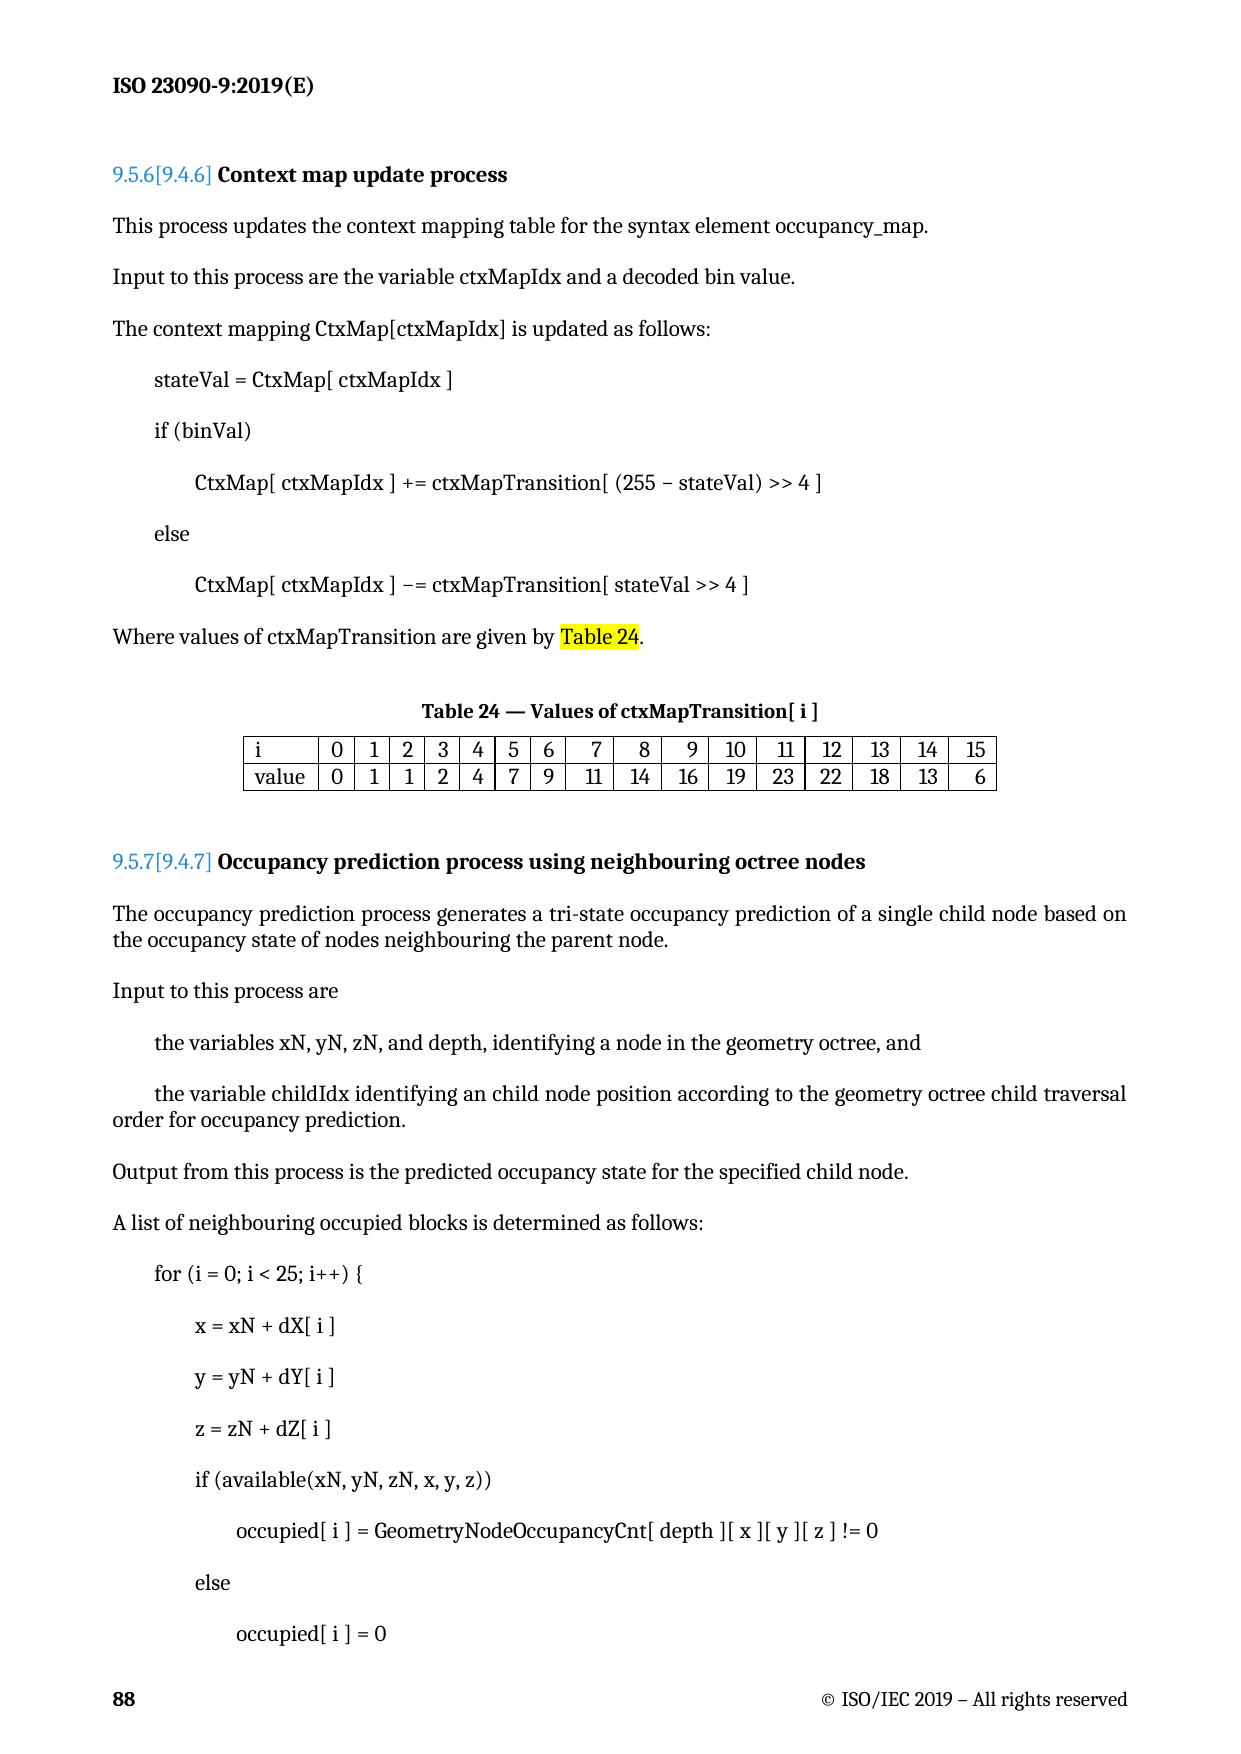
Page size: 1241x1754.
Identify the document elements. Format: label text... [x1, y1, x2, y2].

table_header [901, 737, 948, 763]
text CtxMap[ ctxMapIdx ] += ctxMapTransition[ (255 − stateVal) >> 4 ] [112, 469, 1128, 496]
text occupied[ i ] = GeometryNodeOccupancyCnt[ depth ][ x ][ y ][ z ] != 0 [112, 1518, 1128, 1544]
text the variable childIdx identifying an child node position according to the geometry octree child traversal order for occupancy prediction. [112, 1081, 1128, 1133]
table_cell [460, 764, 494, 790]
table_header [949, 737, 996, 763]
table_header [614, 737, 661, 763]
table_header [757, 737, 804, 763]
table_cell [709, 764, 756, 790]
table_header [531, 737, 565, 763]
text Table 24 — Values of ctxMapTransition[ i ] [112, 700, 1128, 724]
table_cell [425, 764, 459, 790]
text A list of neighbouring occupied blocks is determined as follows: [112, 1210, 1128, 1236]
text if (available(xN, yN, zN, x, y, z)) [112, 1467, 1128, 1493]
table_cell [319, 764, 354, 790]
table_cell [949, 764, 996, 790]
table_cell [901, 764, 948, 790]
subtitle Context map update process [112, 161, 1128, 188]
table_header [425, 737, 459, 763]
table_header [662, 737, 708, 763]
text Input to this process are [112, 978, 1128, 1004]
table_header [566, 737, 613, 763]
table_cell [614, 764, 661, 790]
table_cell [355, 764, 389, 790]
text Where values of ctxMapTransition are given by Table 20. [112, 623, 1128, 650]
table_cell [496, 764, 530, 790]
subtitle Occupancy prediction process using neighbouring octree nodes [112, 849, 1128, 875]
text The context mapping CtxMap[ctxMapIdx] is updated as follows: [112, 315, 1128, 342]
text CtxMap[ ctxMapIdx ] −= ctxMapTransition[ stateVal >> 4 ] [112, 572, 1128, 598]
text Output from this process is the predicted occupancy state for the specified child node. [112, 1158, 1128, 1185]
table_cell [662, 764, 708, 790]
text else [112, 521, 1128, 547]
text y = yN + dY[ i ] [112, 1364, 1128, 1390]
text x = xN + dX[ i ] [112, 1313, 1128, 1339]
text for (i = 0; i < 25; i++) { [112, 1261, 1128, 1288]
text The occupancy prediction process generates a tri-state occupancy prediction of a single child node based on the occupancy state of nodes neighbouring the parent node. [112, 900, 1128, 953]
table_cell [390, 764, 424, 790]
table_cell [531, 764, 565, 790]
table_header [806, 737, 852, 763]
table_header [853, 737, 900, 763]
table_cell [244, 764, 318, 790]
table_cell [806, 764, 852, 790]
text Input to this process are the variable ctxMapIdx and a decoded bin value. [112, 264, 1128, 290]
text This process updates the context mapping table for the syntax element occupancy_map. [112, 213, 1128, 239]
text the variables xN, yN, zN, and depth, identifying a node in the geometry octree, and [112, 1029, 1128, 1056]
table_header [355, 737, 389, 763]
text if (binVal) [112, 418, 1128, 444]
text stateVal = CtxMap[ ctxMapIdx ] [112, 367, 1128, 393]
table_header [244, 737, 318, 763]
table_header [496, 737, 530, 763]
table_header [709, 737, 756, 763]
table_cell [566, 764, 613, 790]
text z = zN + dZ[ i ] [112, 1415, 1128, 1442]
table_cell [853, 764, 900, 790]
text else [112, 1569, 1128, 1596]
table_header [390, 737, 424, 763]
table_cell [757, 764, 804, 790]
text occupied[ i ] = 0 [112, 1621, 1128, 1647]
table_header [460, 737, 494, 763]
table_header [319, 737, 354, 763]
